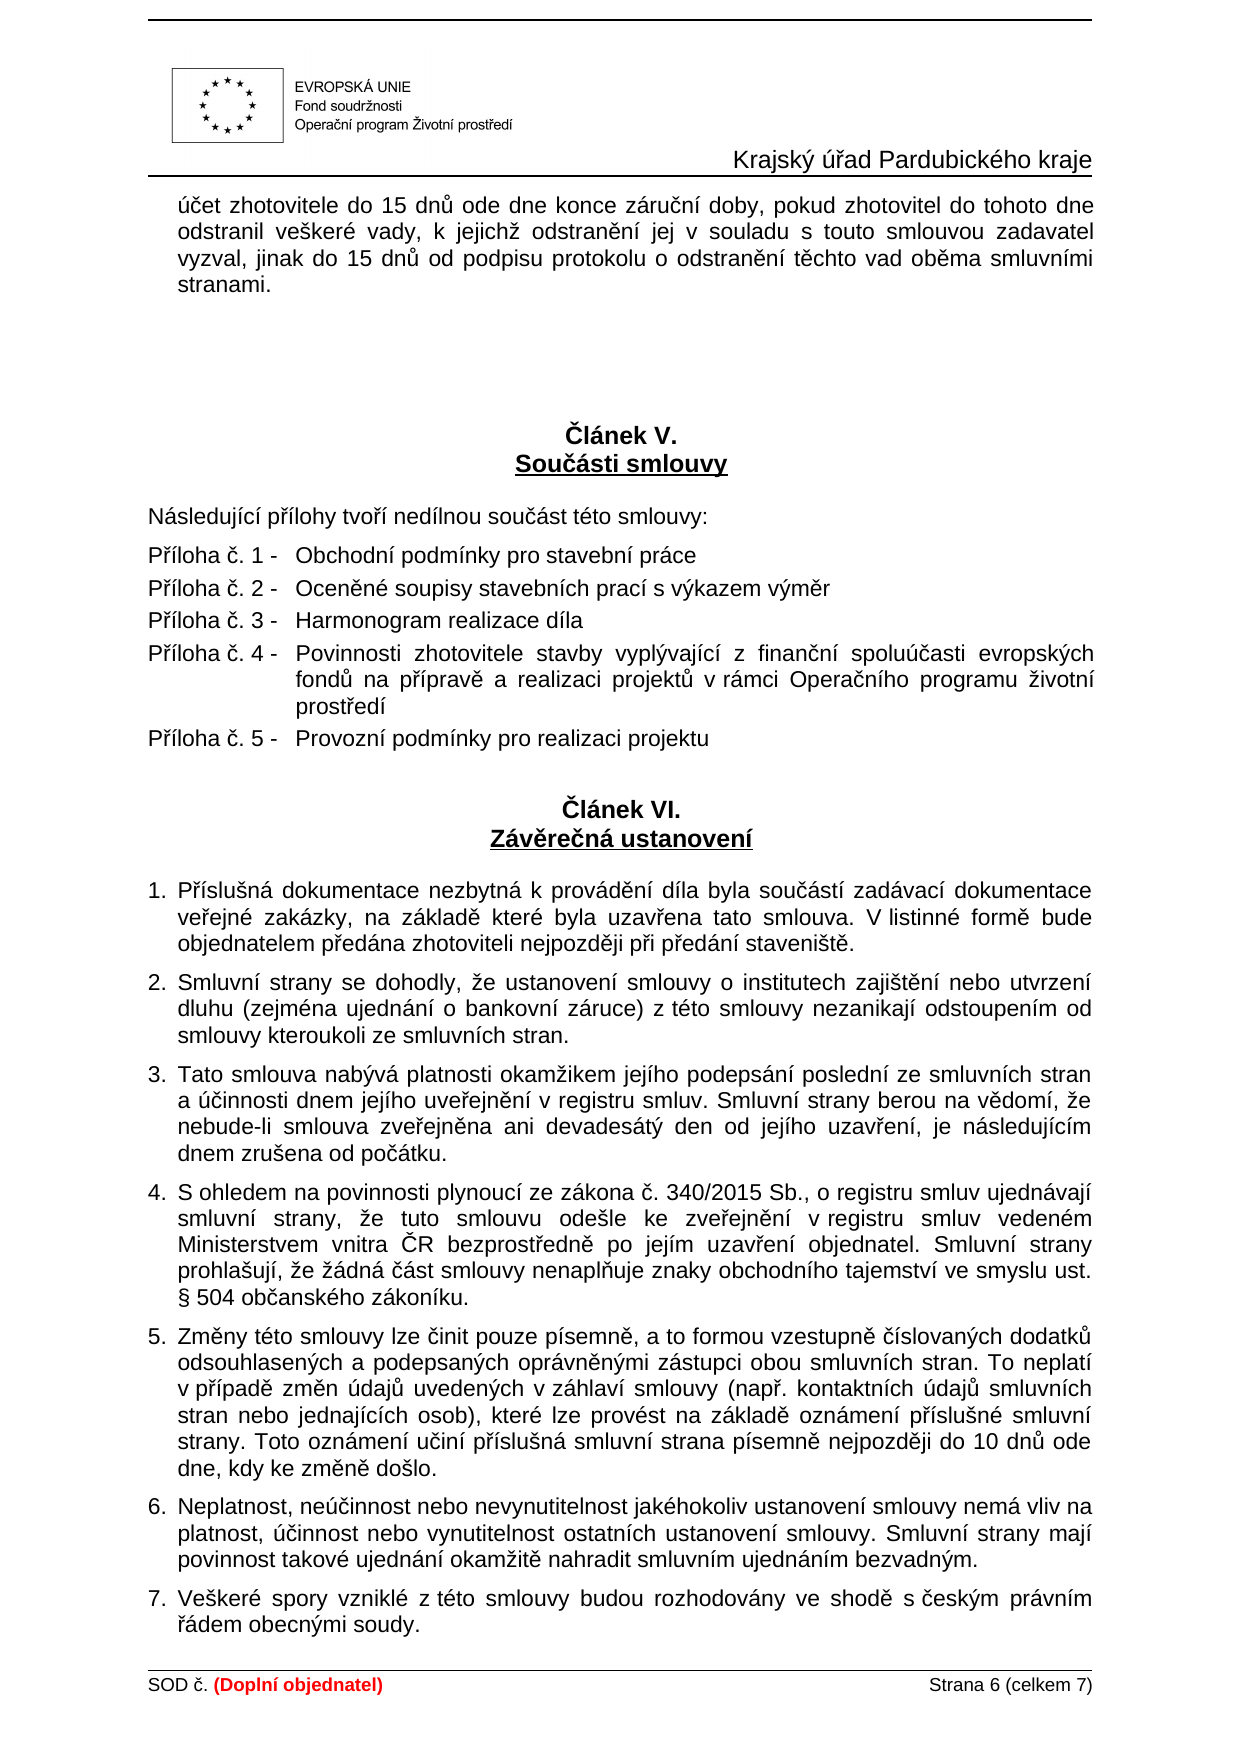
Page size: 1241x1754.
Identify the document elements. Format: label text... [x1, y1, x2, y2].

list Smluvní strany se dohodly, že ustanovení smlouvy o institutech zajištění nebo utvrzení dluhu (zejména ujednání o bankovní záruce) z této smlouvy nezanikají odstoupením od smlouvy kteroukoli ze smluvních stran. [148, 969, 1092, 1048]
text Následující přílohy tvoří nedílnou součást této smlouvy: [148, 503, 1095, 529]
text Součásti smlouvy [148, 449, 1095, 478]
list Neplatnost, neúčinnost nebo nevynutitelnost jakéhokoliv ustanovení smlouvy nemá vliv na platnost, účinnost nebo vynutitelnost ostatních ustanovení smlouvy. Smluvní strany mají povinnost takové ujednání okamžitě nahradit smluvním ujednáním bezvadným. [148, 1493, 1092, 1572]
text Závěrečná ustanovení [148, 824, 1095, 852]
text Příloha č. 1 - Obchodní podmínky pro stavební práce [148, 542, 1095, 568]
text Článek VI. [148, 795, 1095, 824]
text Příloha č. 4 - Povinnosti zhotovitele stavby vyplývající z finanční spoluúčasti evropských fondů na přípravě a realizaci projektů v rámci Operačního programu životní prostředí [148, 640, 1095, 719]
list Veškeré spory vzniklé z této smlouvy budou rozhodovány ve shodě s českým právním řádem obecnými soudy. [148, 1585, 1092, 1638]
list Příslušná dokumentace nezbytná k provádění díla byla součástí zadávací dokumentace veřejné zakázky, na základě které byla uzavřena tato smlouva. V listinné formě bude objednatelem předána zhotoviteli nejpozději při předání staveniště. [148, 877, 1092, 956]
text Příloha č. 2 - Oceněné soupisy stavebních prací s výkazem výměr [148, 575, 1095, 601]
picture [147, 43, 544, 168]
text Příloha č. 5 - Provozní podmínky pro realizaci projektu [148, 725, 1092, 752]
text Příloha č. 3 - Harmonogram realizace díla [148, 607, 1095, 634]
text Článek V. [148, 421, 1095, 449]
list Tato smlouva nabývá platnosti okamžikem jejího podepsání poslední ze smluvních stran a účinnosti dnem jejího uveřejnění v registru smluv. Smluvní strany berou na vědomí, že nebude-li smlouva zveřejněna ani devadesátý den od jejího uzavření, je následujícím dnem zrušena od počátku. [148, 1061, 1092, 1166]
list S ohledem na povinnosti plynoucí ze zákona č. 340/2015 Sb., o registru smluv ujednávají smluvní strany, že tuto smlouvu odešle ke zveřejnění v registru smluv vedeném Ministerstvem vnitra ČR bezprostředně po jejím uzavření objednatel. Smluvní strany prohlašují, že žádná část smlouvy nenaplňuje znaky obchodního tajemství ve smyslu ust. § 504 občanského zákoníku. [148, 1178, 1092, 1310]
list Změny této smlouvy lze činit pouze písemně, a to formou vzestupně číslovaných dodatků odsouhlasených a podepsaných oprávněnými zástupci obou smluvních stran. To neplatí v případě změn údajů uvedených v záhlaví smlouvy (např. kontaktních údajů smluvních stran nebo jednajících osob), které lze provést na základě oznámení příslušné smluvní strany. Toto oznámení učiní příslušná smluvní strana písemně nejpozději do 10 dnů ode dne, kdy ke změně došlo. [148, 1323, 1092, 1481]
